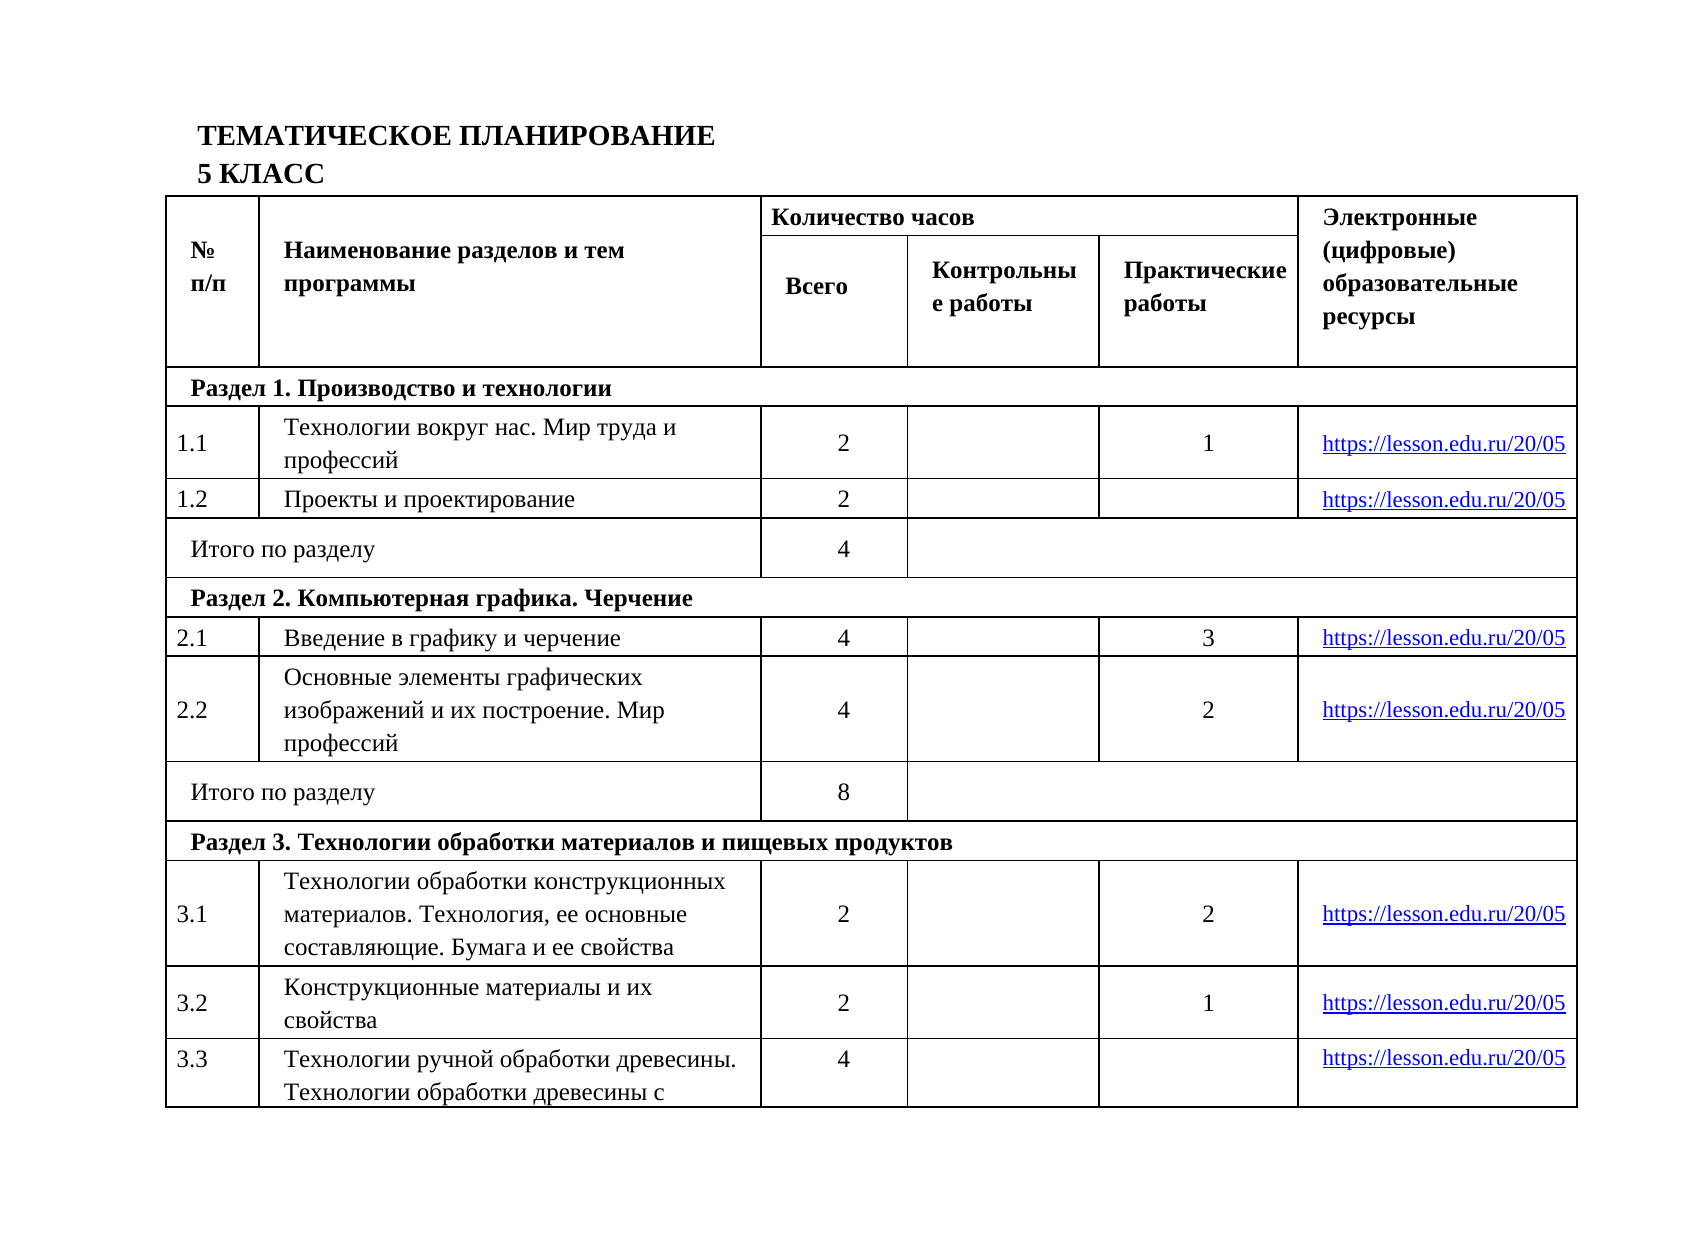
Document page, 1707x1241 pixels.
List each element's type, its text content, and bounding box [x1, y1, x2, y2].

table_cell 3.1 [167, 861, 258, 965]
table_cell [908, 967, 1098, 1037]
table_cell 8 [762, 762, 907, 820]
table_cell https://lesson.edu.ru/20/05 [1299, 407, 1576, 478]
table_cell 2 [762, 861, 907, 965]
table_cell 4 [762, 1039, 907, 1106]
table_cell 1.1 [167, 407, 258, 478]
table_cell 2 [762, 407, 907, 478]
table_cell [260, 1039, 760, 1106]
table_cell [1100, 479, 1297, 517]
table_cell 2 [1100, 861, 1297, 965]
table_cell 3.3 [167, 1039, 258, 1106]
table_cell Контрольные работы [908, 236, 1098, 366]
table_cell Итого по разделу [167, 519, 760, 577]
table_cell https://lesson.edu.ru/20/05 [1299, 657, 1576, 761]
table_header Электронные (цифровые) образовательные ресурсы [1299, 197, 1576, 366]
table_cell 2.2 [167, 657, 258, 761]
table_cell Проекты и проектирование [260, 479, 760, 517]
table_cell Всего [762, 236, 907, 366]
table_cell [1100, 1039, 1297, 1106]
table_header Количество часов [762, 197, 1297, 234]
table_cell 3 [1100, 618, 1297, 655]
table_cell 1 [1100, 407, 1297, 478]
table_cell [908, 618, 1098, 655]
table_cell Основные элементы графических изображений и их построение. Мир профессий [260, 657, 760, 761]
table_cell https://lesson.edu.ru/20/05 [1299, 861, 1576, 965]
table_cell 1.2 [167, 479, 258, 517]
table_header № п/п [167, 197, 258, 366]
table_cell 2.1 [167, 618, 258, 655]
table_cell [908, 479, 1098, 517]
table_cell https://lesson.edu.ru/20/05 [1299, 479, 1576, 517]
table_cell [1299, 1039, 1576, 1106]
table_cell 3.2 [167, 967, 258, 1037]
table_cell Итого по разделу [167, 762, 760, 820]
table_cell 4 [762, 618, 907, 655]
table_header Наименование разделов и тем программы [260, 197, 760, 366]
text ТЕМАТИЧЕСКОЕ ПЛАНИРОВАНИЕ [190, 118, 1618, 152]
table_cell [908, 1039, 1098, 1106]
table_cell Введение в графику и черчение [260, 618, 760, 655]
table_cell Технологии обработки конструкционных материалов. Технология, ее основные составляющие. Бумага и ее свойства [260, 861, 760, 965]
table_cell [908, 519, 1576, 577]
text 5 КЛАСС [190, 157, 1618, 190]
table_cell Раздел 3. Технологии обработки материалов и пищевых продуктов [167, 822, 1576, 859]
table_cell 4 [762, 657, 907, 761]
table_cell [908, 762, 1576, 820]
table_cell Раздел 1. Производство и технологии [167, 368, 1576, 405]
table_cell [908, 657, 1098, 761]
table_cell 2 [762, 967, 907, 1037]
table_cell Конструкционные материалы и их свойства [260, 967, 760, 1037]
table_cell [908, 861, 1098, 965]
table_cell 1 [1100, 967, 1297, 1037]
table_cell Раздел 2. Компьютерная графика. Черчение [167, 578, 1576, 616]
table_cell 2 [762, 479, 907, 517]
table_cell [908, 407, 1098, 478]
table_cell 4 [762, 519, 907, 577]
table_cell https://lesson.edu.ru/20/05 [1299, 618, 1576, 655]
table_cell https://lesson.edu.ru/20/05 [1299, 967, 1576, 1037]
table_cell Технологии вокруг нас. Мир труда и профессий [260, 407, 760, 478]
table_cell 2 [1100, 657, 1297, 761]
table_cell Практические работы [1100, 236, 1297, 366]
